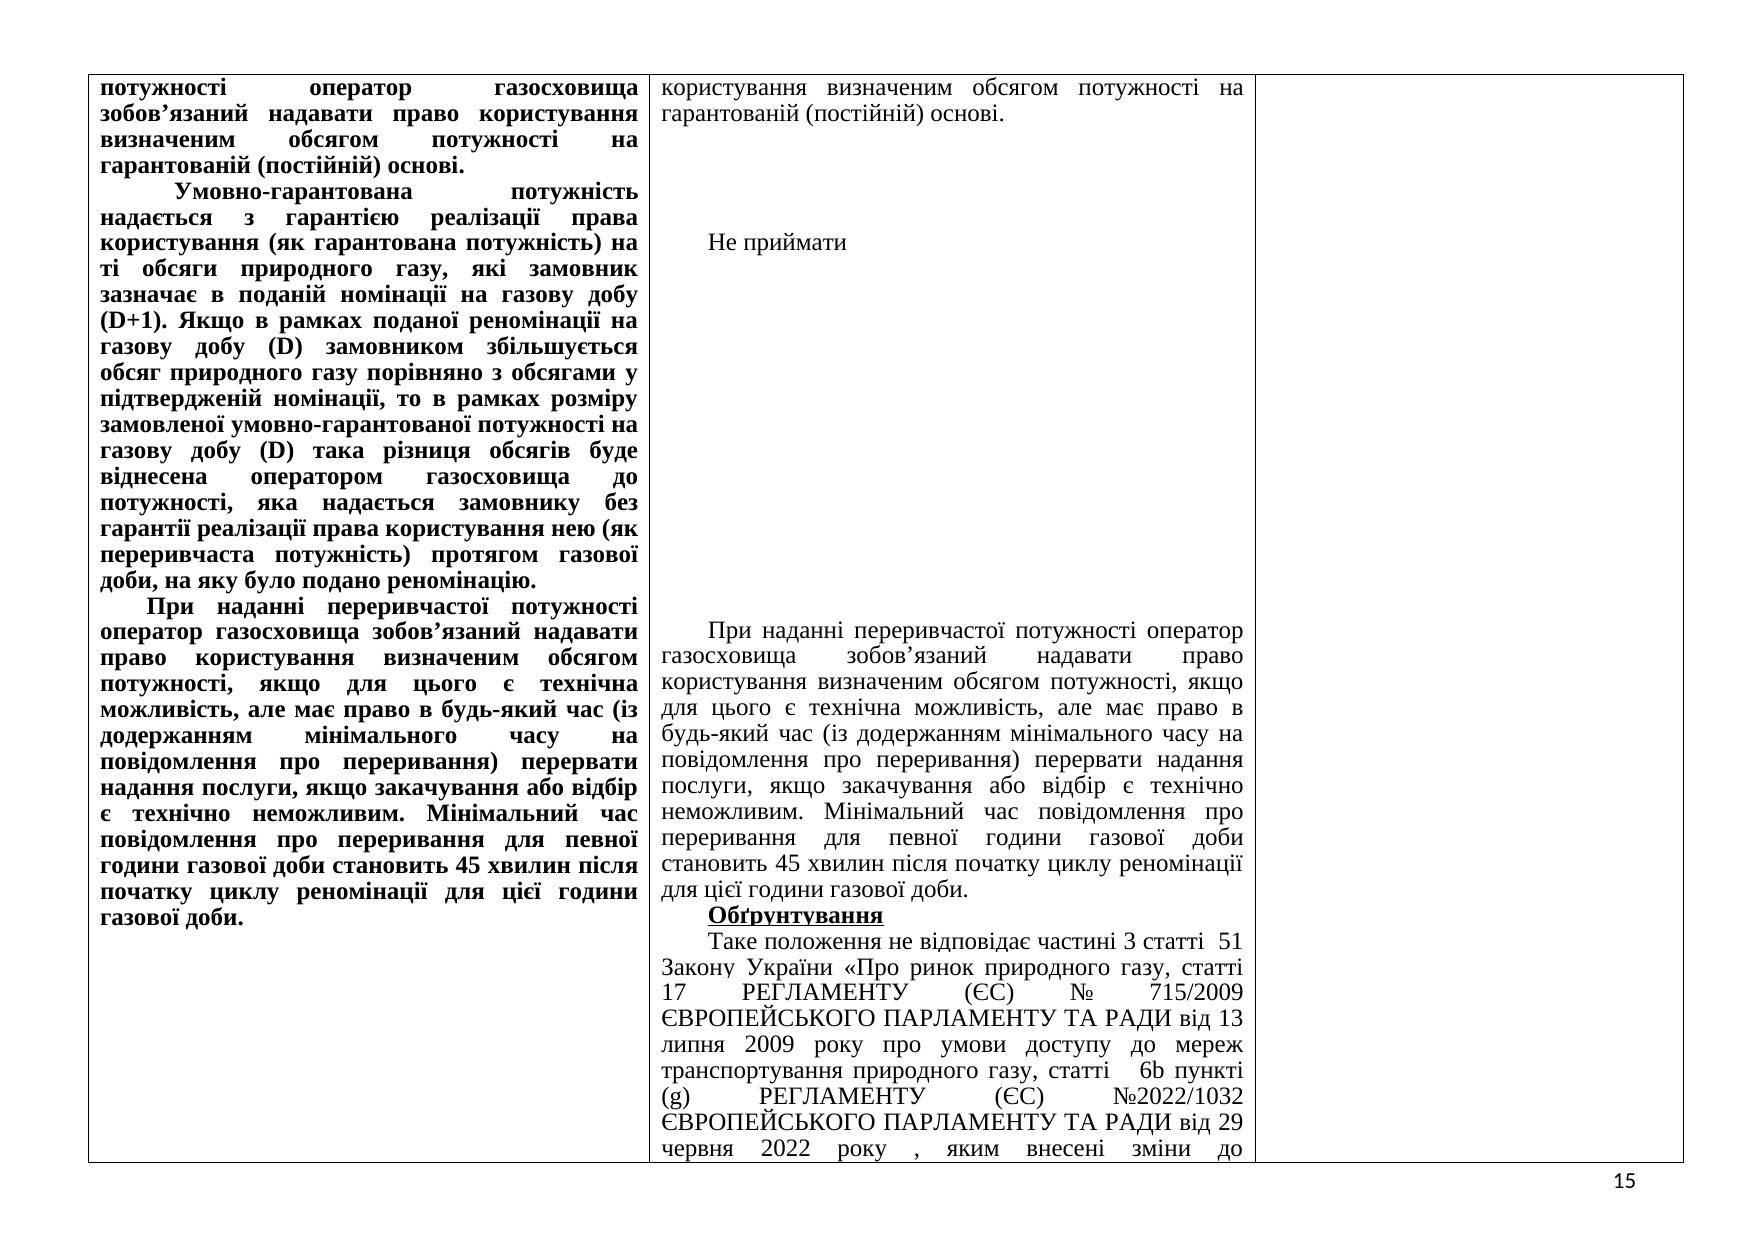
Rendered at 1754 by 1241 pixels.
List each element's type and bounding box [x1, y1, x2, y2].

table_cell [650, 75, 1255, 1162]
table_cell [1256, 75, 1683, 1162]
table_cell [89, 75, 649, 1162]
